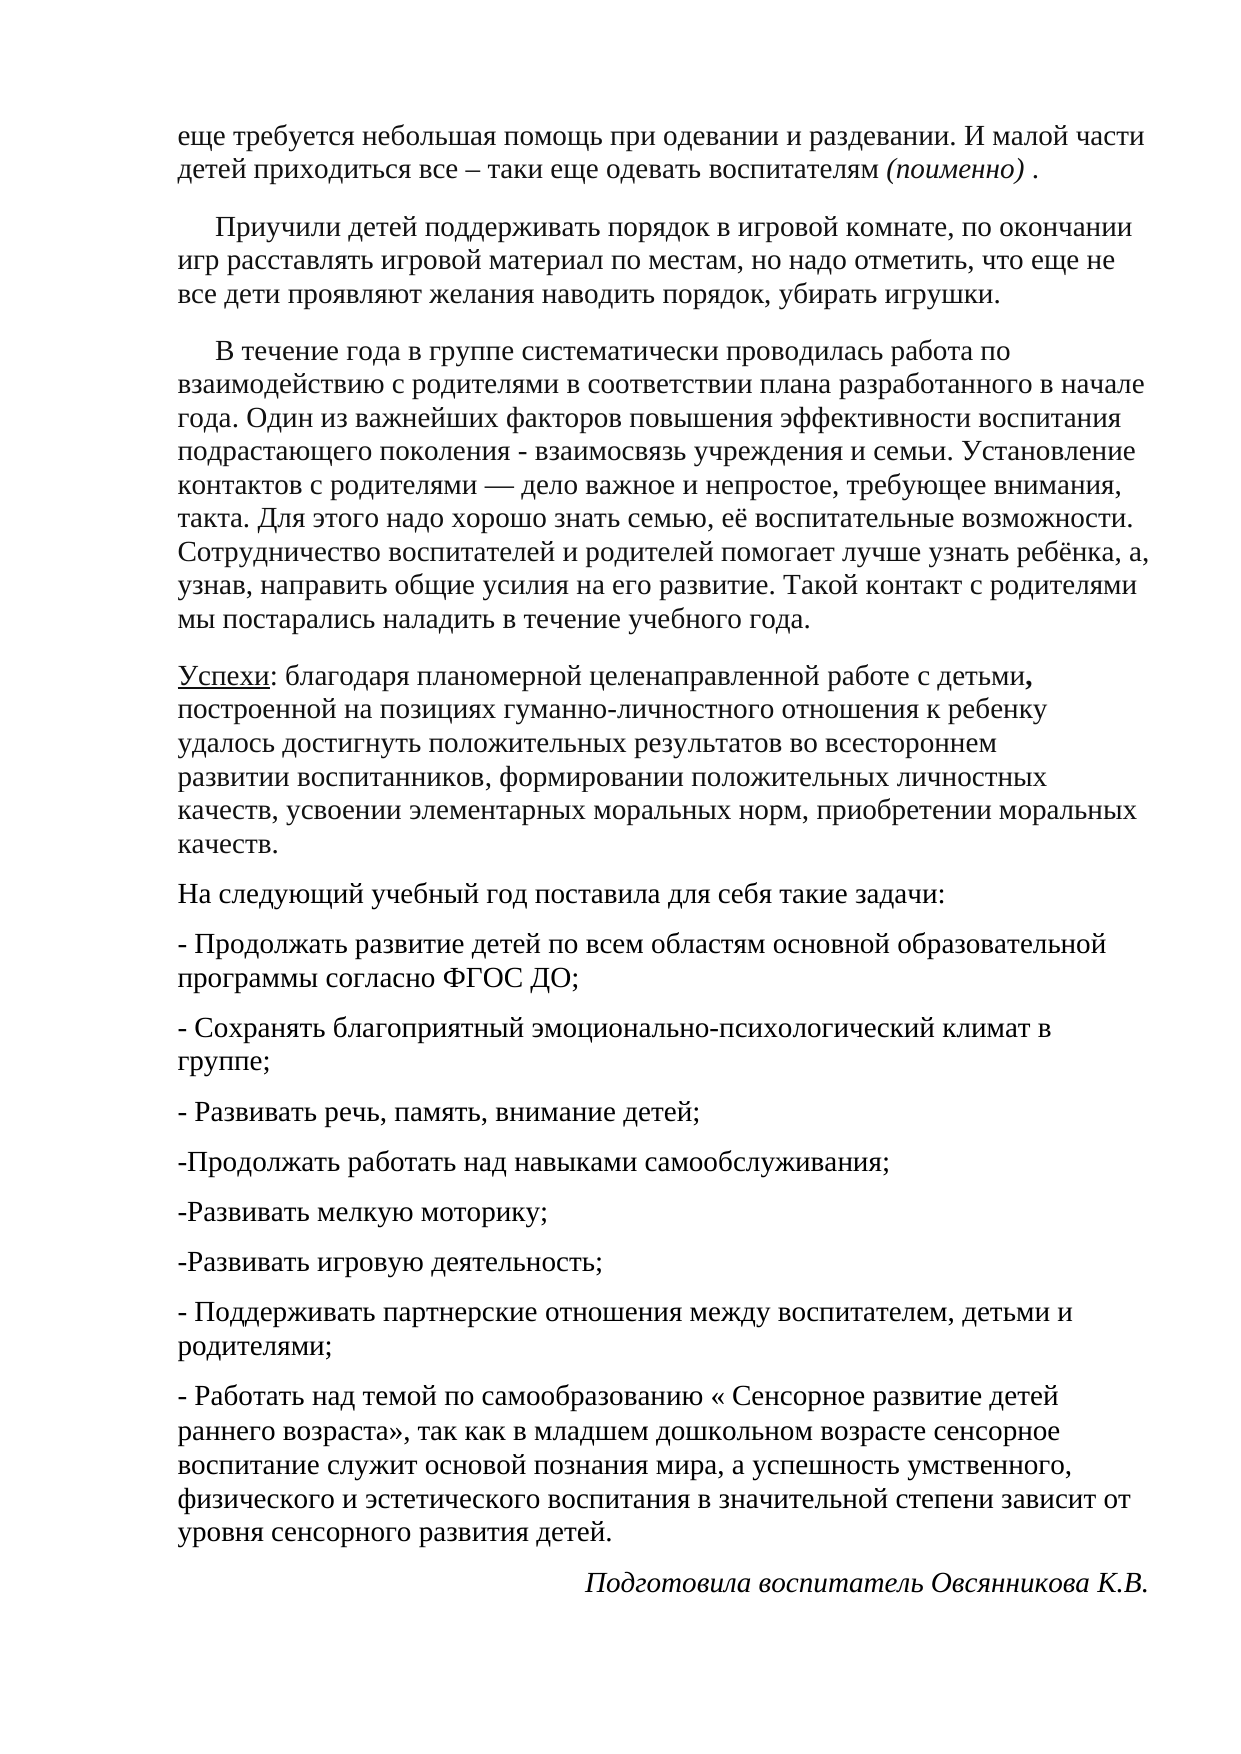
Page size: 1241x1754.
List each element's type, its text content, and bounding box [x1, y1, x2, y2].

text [177, 118, 1152, 185]
text Приучили детей поддерживать порядок в игровой комнате, по окончании игр расставлять игровой материал по местам, но надо отметить, что еще не все дети проявляют желания наводить порядок, убирать игрушки. [177, 209, 1152, 309]
text - Поддерживать партнерские отношения между воспитателем, детьми и родителями; [177, 1294, 1152, 1362]
text Подготовила воспитатель Овсянникова К.В. [177, 1565, 1152, 1598]
text На следующий учебный год поставила для себя такие задачи: [177, 876, 1152, 909]
text Успехи: благодаря планомерной целенаправленной работе с детьми, построенной на позициях гуманно-личностного отношения к ребенку удалось достигнуть положительных результатов во всестороннем развитии воспитанников, формировании положительных личностных качеств, усвоении элементарных моральных норм, приобретении моральных качеств. [279, 658, 1152, 859]
text - Продолжать развитие детей по всем областям основной образовательной программы согласно ФГОС ДО; [177, 926, 1152, 993]
text - Развивать речь, память, внимание детей; [177, 1094, 1152, 1127]
text -Развивать мелкую моторику; [177, 1194, 1152, 1228]
text - Сохранять благоприятный эмоционально-психологический климат в группе; [177, 1010, 1152, 1077]
text - Работать над темой по самообразованию « Сенсорное развитие детей раннего возраста», так как в младшем дошкольном возрасте сенсорное воспитание служит основой познания мира, а успешность умственного, физического и эстетического воспитания в значительной степени зависит от уровня сенсорного развития детей. [177, 1378, 1152, 1548]
text -Развивать игровую деятельность; [177, 1244, 1152, 1278]
text -Продолжать работать над навыками самообслуживания; [177, 1144, 1152, 1177]
text В течение года в группе систематически проводилась работа по взаимодействию с родителями в соответствии плана разработанного в начале года. Один из важнейших факторов повышения эффективности воспитания подрастающего поколения - взаимосвязь учреждения и семьи. Установление контактов с родителями — дело важное и непростое, требующее внимания, такта. Для этого надо хорошо знать семью, её воспитательные возможности. Сотрудничество воспитателей и родителей помогает лучше узнать ребёнка, а, узнав, направить общие усилия на его развитие. Такой контакт с родителями мы постарались наладить в течение учебного года. [177, 333, 1152, 634]
